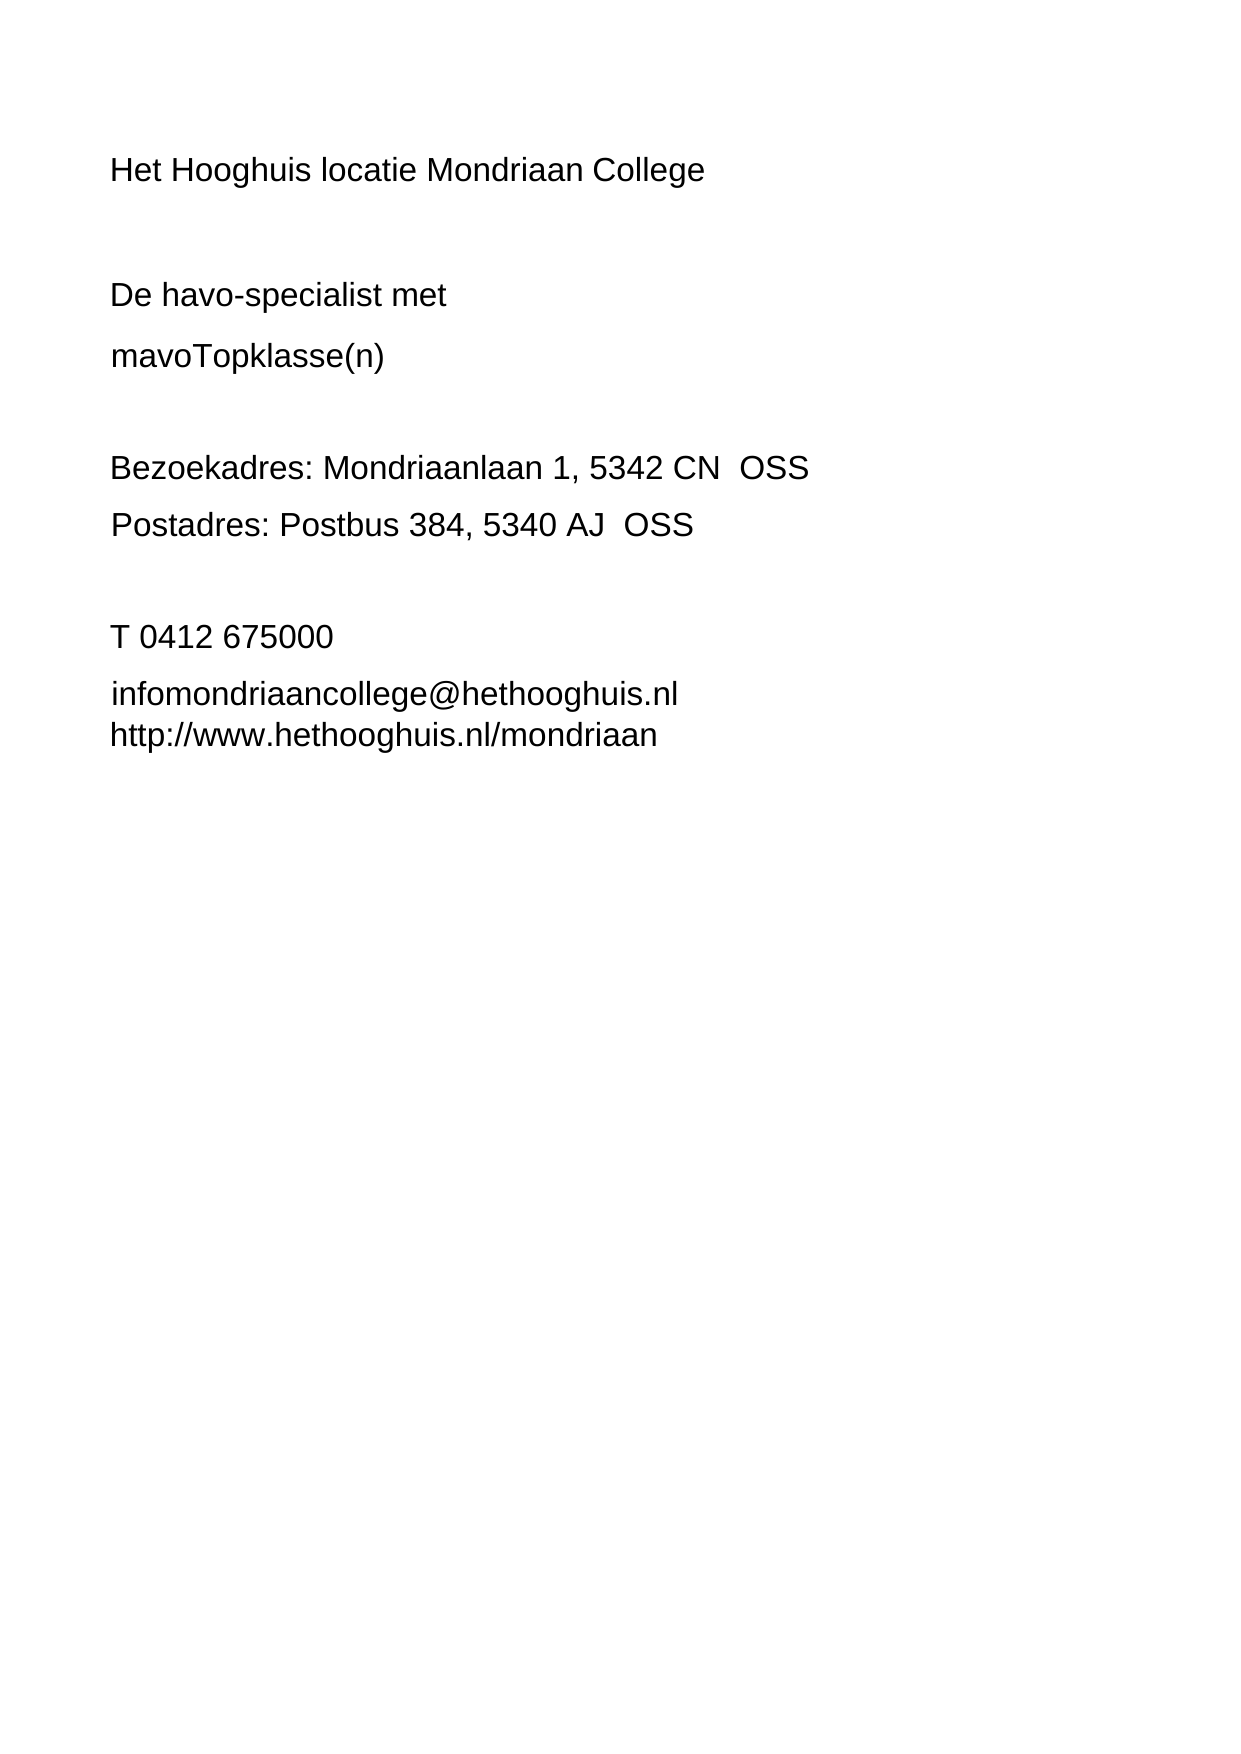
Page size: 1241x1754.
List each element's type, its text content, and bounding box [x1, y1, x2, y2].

text T 0412 675000 [109, 617, 1146, 656]
text infomondriaancollege@hethooghuis.nl [111, 674, 1146, 712]
text De havo-specialist met mavoTopklasse(n) [109, 275, 727, 374]
text Bezoekadres: Mondriaanlaan 1, 5342 CN OSS Postadres: Postbus 384, 5340 AJ OSS [109, 448, 998, 543]
text http://www.hethooghuis.nl/mondriaan [109, 715, 904, 754]
text Het Hooghuis locatie Mondriaan College [109, 150, 727, 249]
